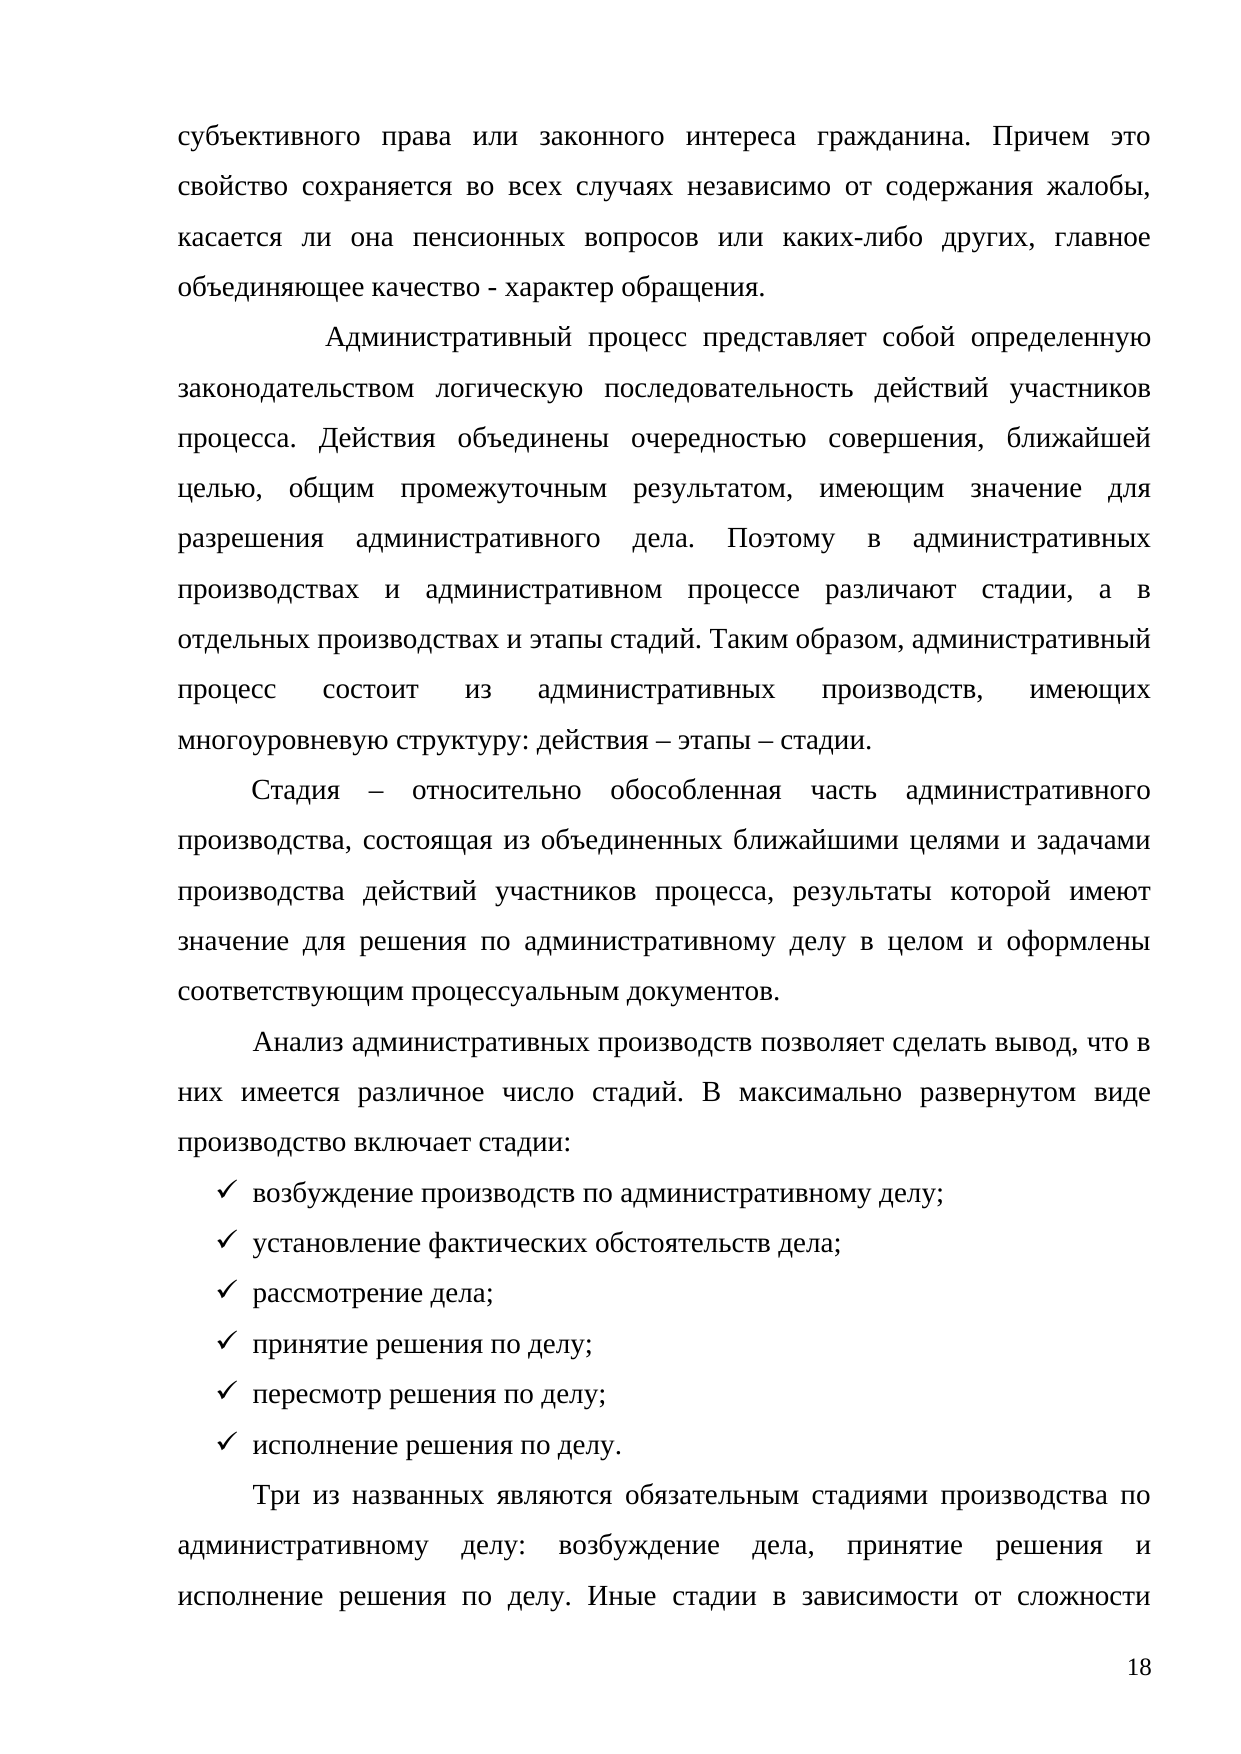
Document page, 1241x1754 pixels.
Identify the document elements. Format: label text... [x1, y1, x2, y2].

list установление фактических обстоятельств дела; [215, 1225, 1152, 1259]
list возбуждение производств по административному делу; [215, 1175, 1152, 1208]
text Административный процесс представляет собой определенную законодательством логическую последовательность действий участников процесса. Действия объединены очередностью совершения, ближайшей целью, общим промежуточным результатом, имеющим значение для разрешения административного дела. Поэтому в административных производствах и административном процессе различают стадии, а в отдельных производствах и этапы стадий. Таким образом, административный процесс состоит из административных производств, имеющих многоуровневую структуру: действия – этапы – стадии. [177, 319, 1152, 755]
text Стадия – относительно обособленная часть административного производства, состоящая из объединенных ближайшими целями и задачами производства действий участников процесса, результаты которой имеют значение для решения по административному делу в целом и оформлены соответствующим процессуальным документов. [177, 772, 1152, 1007]
list рассмотрение дела; [215, 1276, 1152, 1309]
text Анализ административных производств позволяет сделать вывод, что в них имеется различное число стадий. В максимально развернутом виде производство включает стадии: [177, 1024, 1152, 1158]
list пересмотр решения по делу; [215, 1376, 1152, 1410]
list исполнение решения по делу. [215, 1427, 1152, 1460]
list принятие решения по делу; [215, 1326, 1152, 1359]
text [177, 118, 1152, 303]
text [177, 1477, 1152, 1611]
